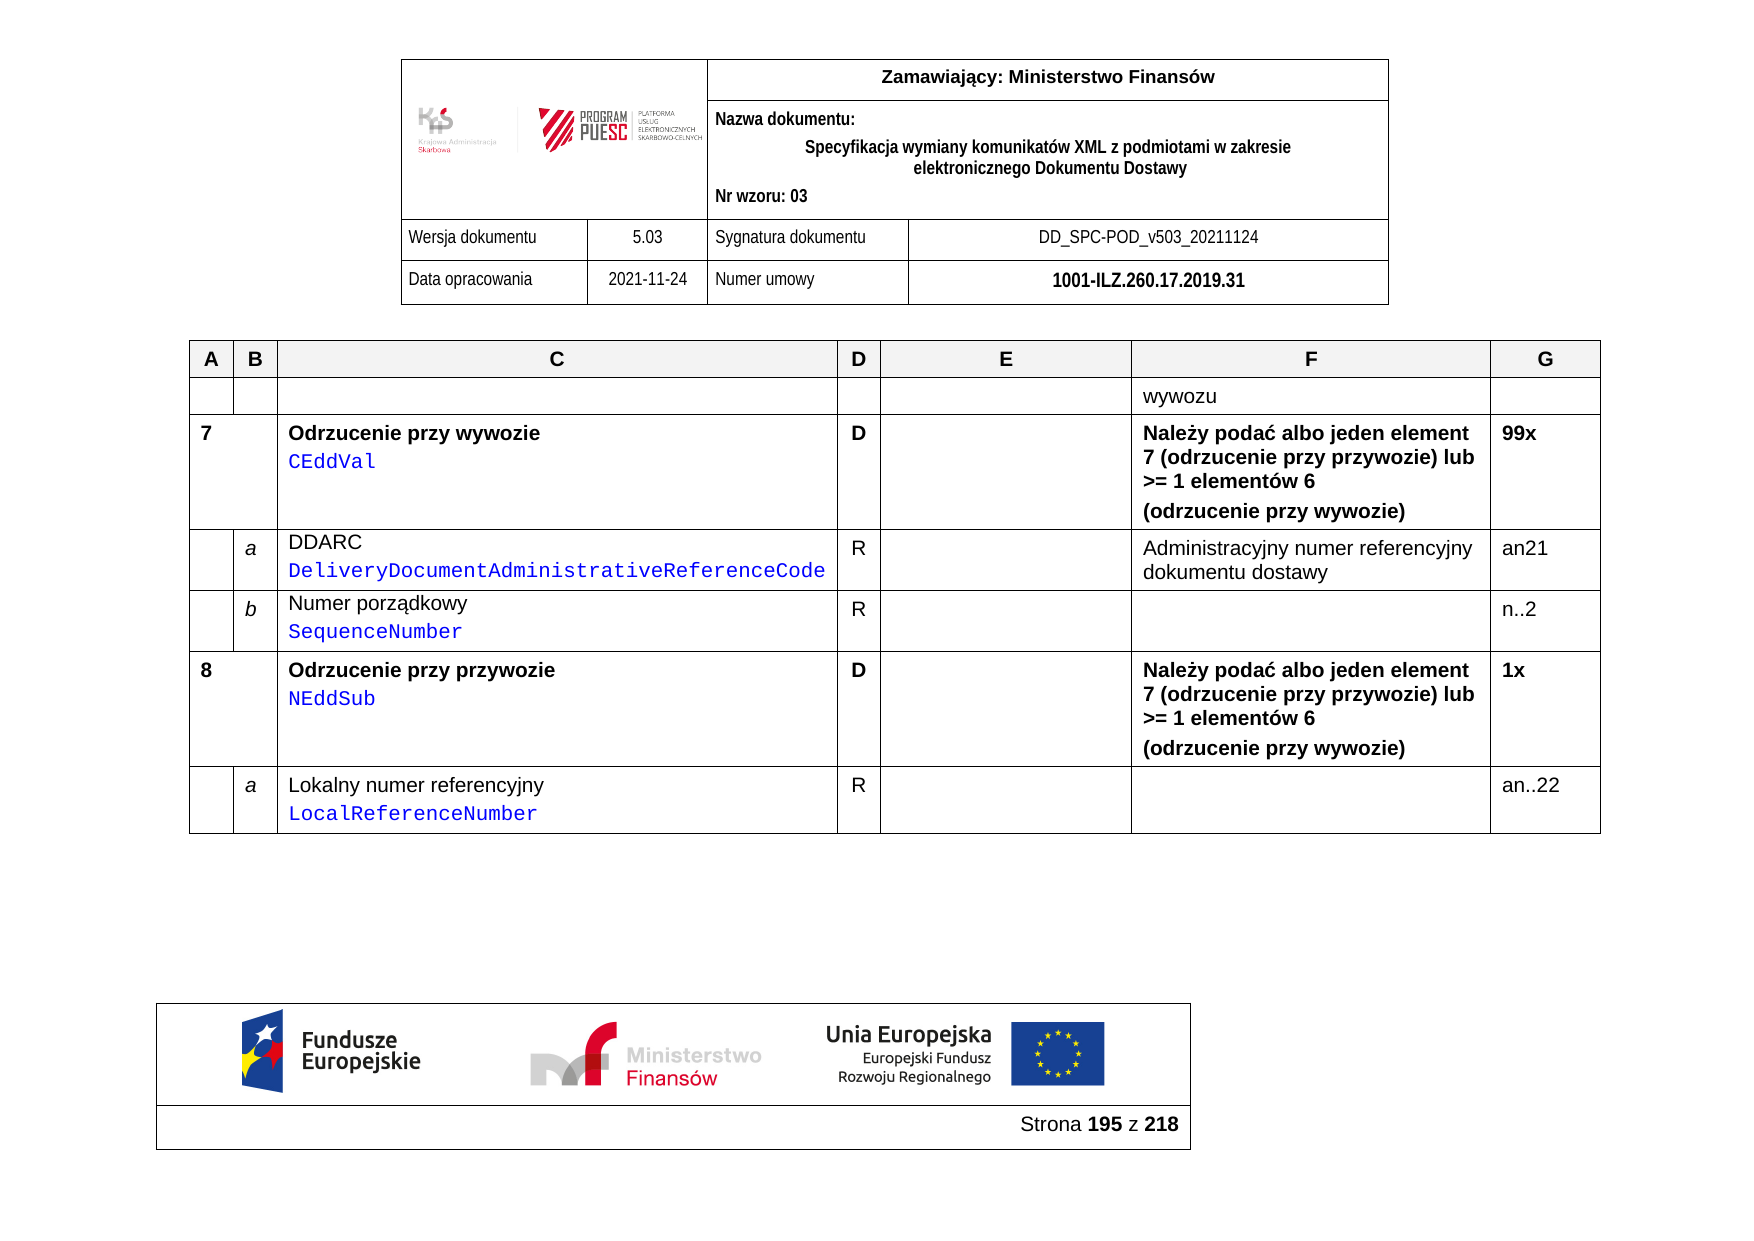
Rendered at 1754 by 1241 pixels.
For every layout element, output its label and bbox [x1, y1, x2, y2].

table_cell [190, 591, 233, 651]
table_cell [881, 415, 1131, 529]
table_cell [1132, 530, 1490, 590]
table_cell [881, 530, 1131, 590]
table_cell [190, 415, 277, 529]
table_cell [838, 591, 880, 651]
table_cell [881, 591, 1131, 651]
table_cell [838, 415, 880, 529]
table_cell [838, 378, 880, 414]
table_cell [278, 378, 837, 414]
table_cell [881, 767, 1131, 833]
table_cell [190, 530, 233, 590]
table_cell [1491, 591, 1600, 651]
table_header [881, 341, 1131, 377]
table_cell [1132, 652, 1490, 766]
picture [408, 97, 702, 163]
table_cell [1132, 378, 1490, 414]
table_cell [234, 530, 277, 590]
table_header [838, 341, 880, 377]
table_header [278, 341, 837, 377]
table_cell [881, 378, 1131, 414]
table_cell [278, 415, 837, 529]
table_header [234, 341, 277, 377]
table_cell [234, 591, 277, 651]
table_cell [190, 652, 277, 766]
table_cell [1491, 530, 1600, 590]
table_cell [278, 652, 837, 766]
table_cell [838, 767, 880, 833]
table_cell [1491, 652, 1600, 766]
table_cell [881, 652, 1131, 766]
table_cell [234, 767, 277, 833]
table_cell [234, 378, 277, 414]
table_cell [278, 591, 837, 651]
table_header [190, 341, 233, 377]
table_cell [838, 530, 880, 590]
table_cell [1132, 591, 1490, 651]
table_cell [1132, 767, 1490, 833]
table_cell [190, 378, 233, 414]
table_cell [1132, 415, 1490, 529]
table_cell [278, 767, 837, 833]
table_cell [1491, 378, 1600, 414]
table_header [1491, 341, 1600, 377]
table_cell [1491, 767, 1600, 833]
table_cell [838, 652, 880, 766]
picture [242, 1009, 1105, 1093]
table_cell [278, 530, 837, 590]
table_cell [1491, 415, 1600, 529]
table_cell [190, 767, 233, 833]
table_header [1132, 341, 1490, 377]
